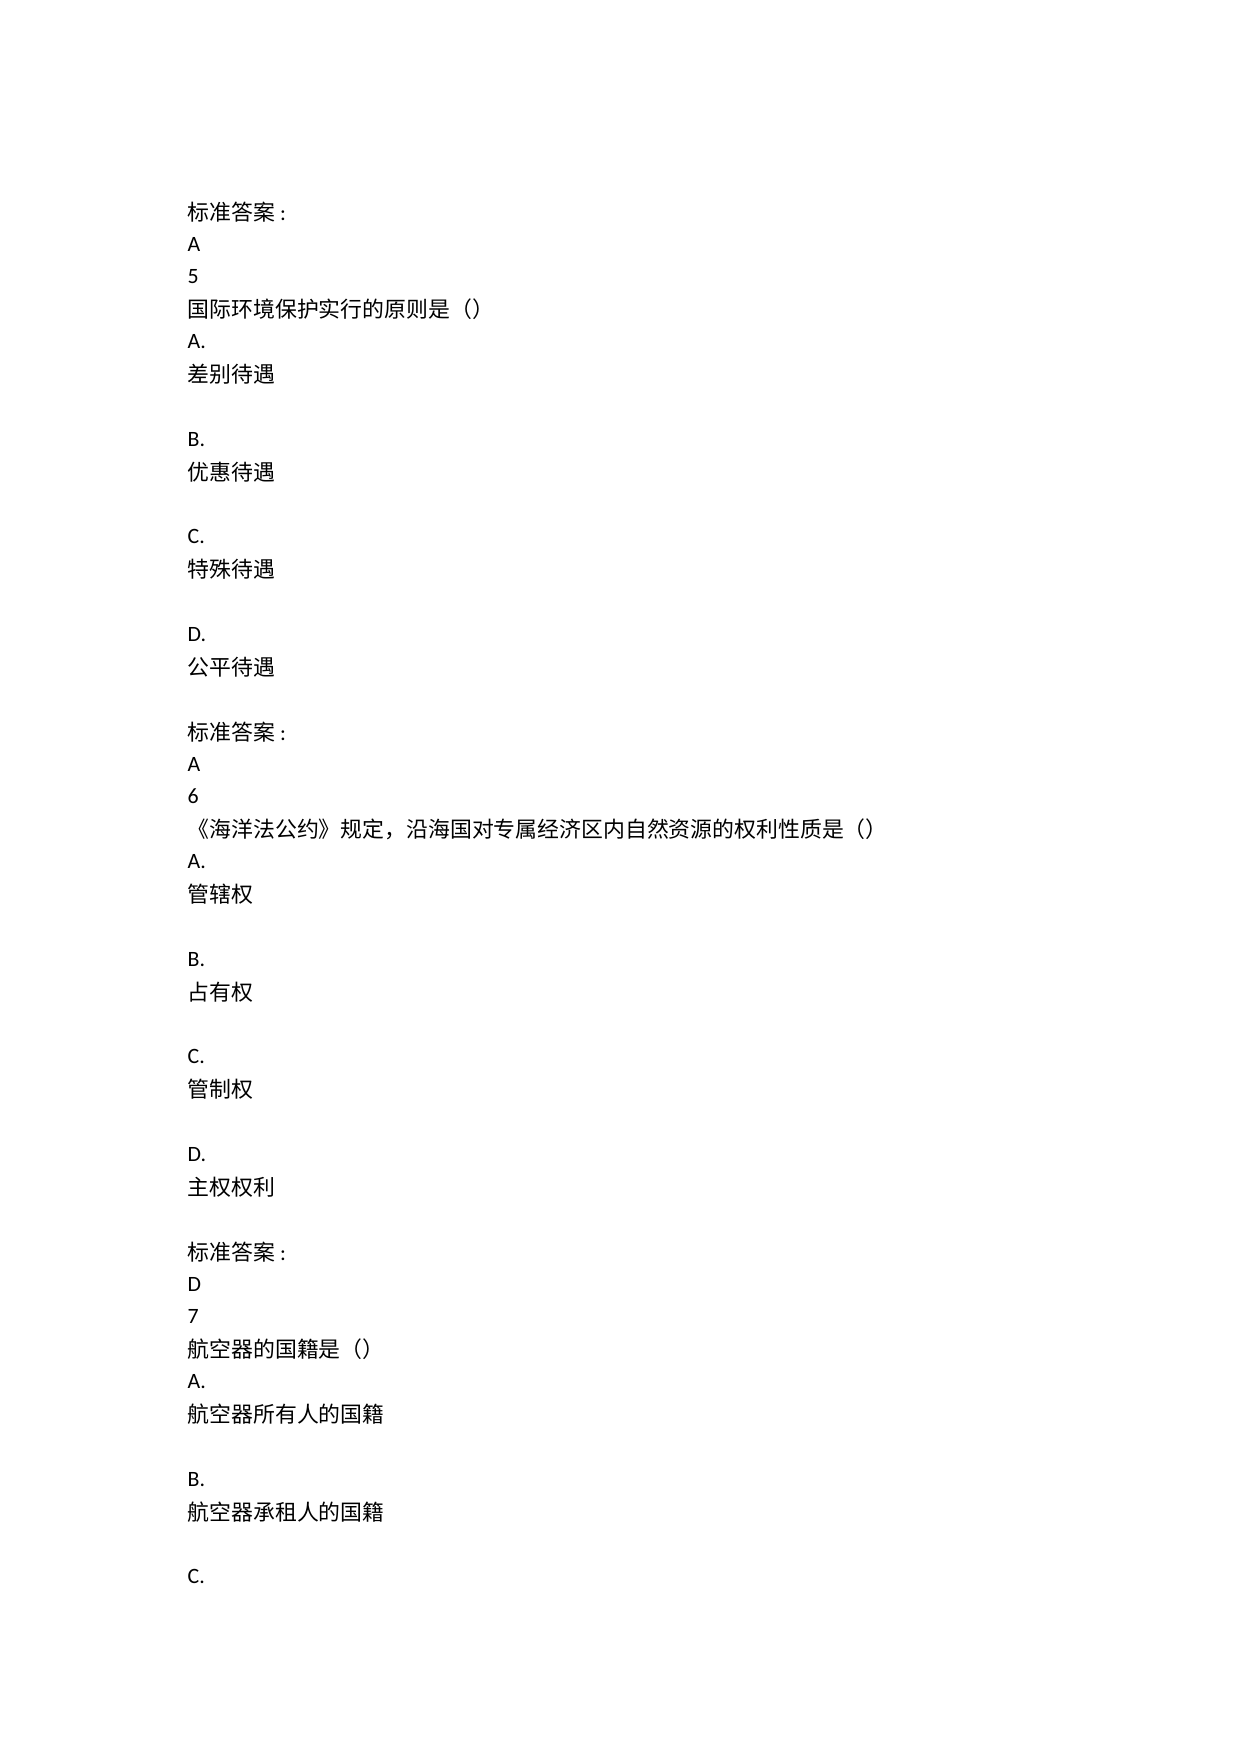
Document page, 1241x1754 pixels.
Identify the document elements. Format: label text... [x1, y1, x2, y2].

text A. [187, 844, 1053, 877]
text C. [187, 519, 1053, 552]
text D. [187, 1137, 1053, 1169]
text 航空器所有人的国籍 [187, 1397, 1053, 1429]
text B. [187, 942, 1053, 974]
text 7 [187, 1299, 1053, 1332]
text B. [187, 1462, 1053, 1494]
text 管制权 [187, 1072, 1053, 1104]
text 特殊待遇 [187, 552, 1053, 584]
text 航空器的国籍是（） [187, 1332, 1053, 1364]
text 标准答案 : [187, 194, 1053, 227]
text A. [187, 324, 1053, 357]
text A [187, 227, 1053, 259]
text D. [187, 617, 1053, 649]
text 管辖权 [187, 877, 1053, 909]
text 《海洋法公约》规定，沿海国对专属经济区内自然资源的权利性质是（） [187, 812, 1053, 844]
text C. [187, 1039, 1053, 1072]
text 国际环境保护实行的原则是（） [187, 292, 1053, 324]
text A. [187, 1364, 1053, 1397]
text 6 [187, 779, 1053, 812]
text 5 [187, 259, 1053, 292]
text 优惠待遇 [187, 454, 1053, 487]
text 标准答案 : [187, 1234, 1053, 1267]
text D [187, 1267, 1053, 1299]
text 标准答案 : [187, 714, 1053, 747]
text 航空器承租人的国籍 [187, 1494, 1053, 1527]
text 差别待遇 [187, 357, 1053, 389]
text 公平待遇 [187, 649, 1053, 682]
text B. [187, 422, 1053, 454]
text A [187, 747, 1053, 779]
text 占有权 [187, 974, 1053, 1007]
text 主权权利 [187, 1169, 1053, 1202]
text C. [187, 1559, 1053, 1592]
